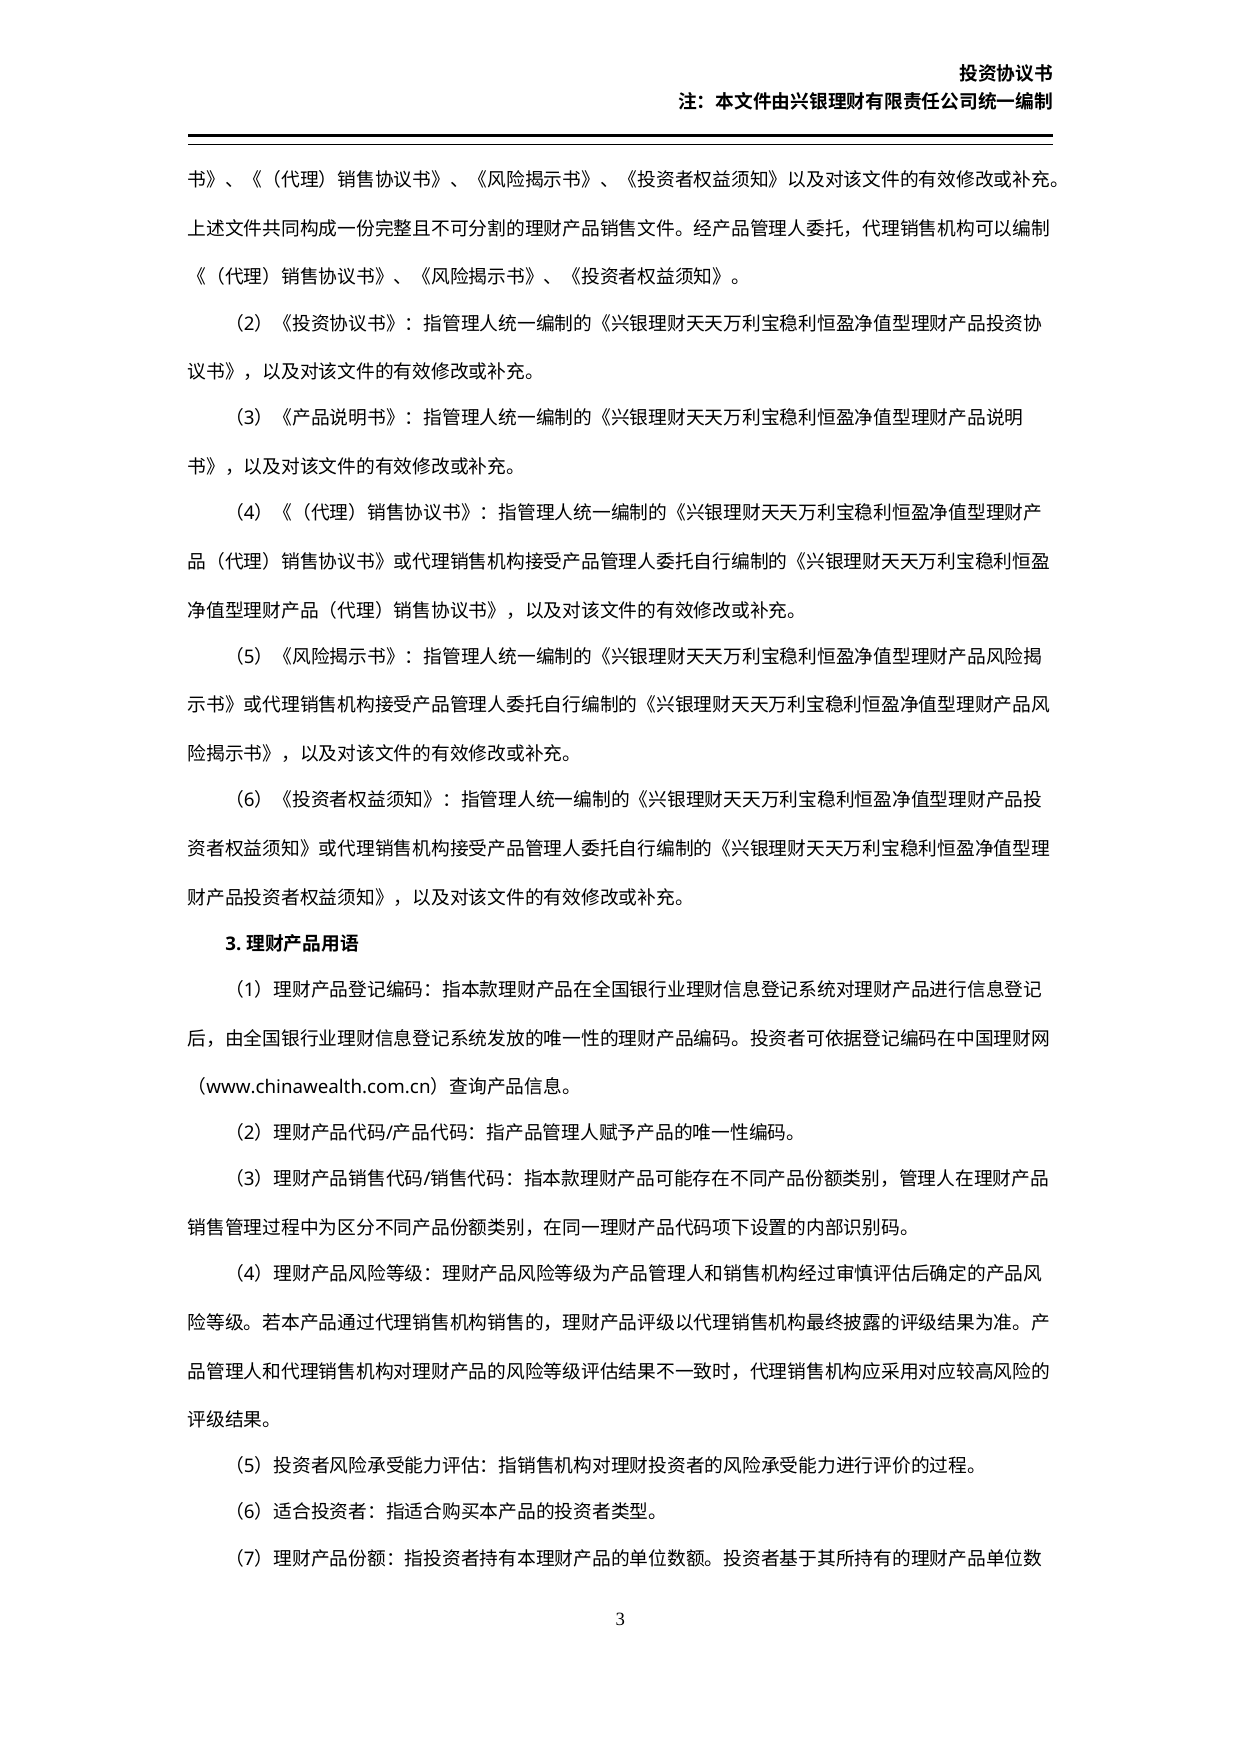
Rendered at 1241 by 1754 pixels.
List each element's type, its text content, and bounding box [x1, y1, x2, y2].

text （5）投资者风险承受能力评估：指销售机构对理财投资者的风险承受能力进行评价的过程。 [187, 1448, 1053, 1481]
text （2）理财产品代码/产品代码：指产品管理人赋予产品的唯一性编码。 [187, 1115, 1053, 1148]
text （1）理财产品登记编码：指本款理财产品在全国银行业理财信息登记系统对理财产品进行信息登记后，由全国银行业理财信息登记系统发放的唯一性的理财产品编码。投资者可依据登记编码在中国理财网（www.chinawealth.com.cn）查询产品信息。 [187, 972, 1053, 1102]
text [187, 162, 1053, 292]
text （3）《产品说明书》：指管理人统一编制的《兴银理财天天万利宝稳利恒盈净值型理财产品说明书》，以及对该文件的有效修改或补充。 [187, 400, 1053, 482]
text （6）适合投资者：指适合购买本产品的投资者类型。 [187, 1494, 1053, 1527]
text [187, 1541, 1053, 1573]
text （2）《投资协议书》：指管理人统一编制的《兴银理财天天万利宝稳利恒盈净值型理财产品投资协议书》，以及对该文件的有效修改或补充。 [187, 306, 1053, 387]
text （4）理财产品风险等级：理财产品风险等级为产品管理人和销售机构经过审慎评估后确定的产品风险等级。若本产品通过代理销售机构销售的，理财产品评级以代理销售机构最终披露的评级结果为准。产品管理人和代理销售机构对理财产品的风险等级评估结果不一致时，代理销售机构应采用对应较高风险的评级结果。 [187, 1256, 1053, 1435]
text （5）《风险揭示书》：指管理人统一编制的《兴银理财天天万利宝稳利恒盈净值型理财产品风险揭示书》或代理销售机构接受产品管理人委托自行编制的《兴银理财天天万利宝稳利恒盈净值型理财产品风险揭示书》，以及对该文件的有效修改或补充。 [187, 639, 1053, 769]
text （4）《（代理）销售协议书》：指管理人统一编制的《兴银理财天天万利宝稳利恒盈净值型理财产品（代理）销售协议书》或代理销售机构接受产品管理人委托自行编制的《兴银理财天天万利宝稳利恒盈净值型理财产品（代理）销售协议书》，以及对该文件的有效修改或补充。 [187, 495, 1053, 625]
text （3）理财产品销售代码/销售代码：指本款理财产品可能存在不同产品份额类别，管理人在理财产品销售管理过程中为区分不同产品份额类别，在同一理财产品代码项下设置的内部识别码。 [187, 1161, 1053, 1243]
text （6）《投资者权益须知》：指管理人统一编制的《兴银理财天天万利宝稳利恒盈净值型理财产品投资者权益须知》或代理销售机构接受产品管理人委托自行编制的《兴银理财天天万利宝稳利恒盈净值型理财产品投资者权益须知》，以及对该文件的有效修改或补充。 [187, 782, 1053, 912]
text 3. 理财产品用语 [187, 926, 1053, 958]
